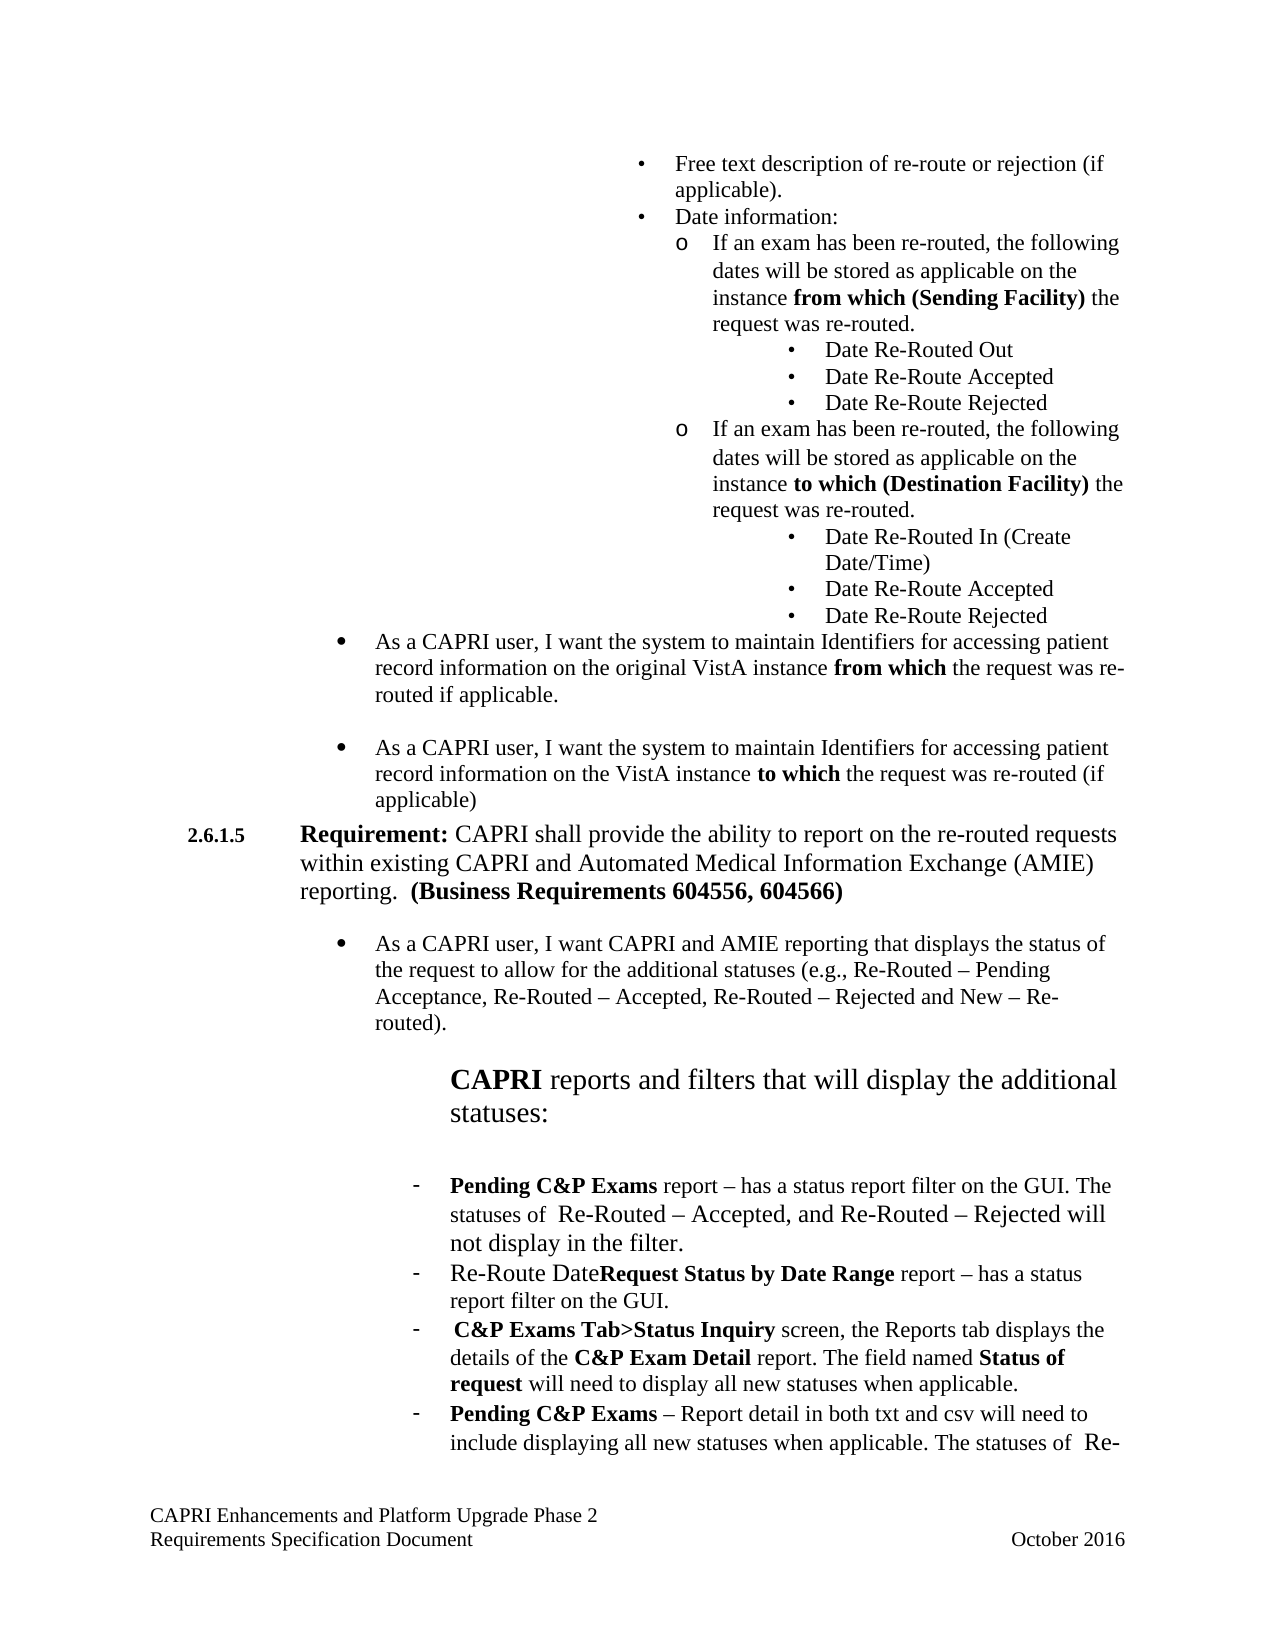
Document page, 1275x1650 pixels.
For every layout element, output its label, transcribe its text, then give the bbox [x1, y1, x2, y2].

list Date information: [637, 203, 1125, 229]
list Date Re-Route Rejected [787, 389, 1125, 415]
list Date Re-Route Accepted [787, 575, 1125, 602]
list If an exam has been re-routed, the following dates will be stored as applicable on the instance from which (Sending Facility) the request was re-routed. [675, 229, 1125, 336]
list As a CAPRI user, I want the system to maintain Identifiers for accessing patient record information on the VistA instance to which the request was re-routed (if applicable) [337, 733, 1125, 813]
list Re-Route DateRequest Status by Date Range report – has a status report filter on the GUI. [412, 1257, 1125, 1314]
list Date Re-Routed In (Create Date/Time) [787, 523, 1125, 575]
list Pending C&P Exams report – has a status report filter on the GUI. The statuses of Re-Routed – Accepted, and Re-Routed – Rejected will not display in the filter. [412, 1169, 1125, 1257]
list As a CAPRI user, I want CAPRI and AMIE reporting that displays the status of the request to allow for the additional statuses (e.g., Re-Routed – Pending Acceptance, Re-Routed – Accepted, Re-Routed – Rejected and New – Re-routed). [337, 930, 1125, 1036]
list Date Re-Route Accepted [787, 363, 1125, 389]
list As a CAPRI user, I want the system to maintain Identifiers for accessing patient record information on the original VistA instance from which the request was re-routed if applicable. [337, 628, 1125, 707]
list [412, 1397, 1125, 1456]
list Requirement: CAPRI shall provide the ability to report on the re-routed requests within existing CAPRI and Automated Medical Information Exchange (AMIE) reporting. (Business Requirements 604556, 604566) [187, 819, 1125, 905]
list Date Re-Routed Out [787, 336, 1125, 363]
list C&P Exams Tab>Status Inquiry screen, the Reports tab displays the details of the C&P Exam Detail report. The field named Status of request will need to display all new statuses when applicable. [412, 1314, 1125, 1397]
list Date Re-Route Rejected [787, 602, 1125, 628]
list If an exam has been re-routed, the following dates will be stored as applicable on the instance to which (Destination Facility) the request was re-routed. [675, 415, 1125, 523]
list CAPRI reports and filters that will display the additional statuses: [450, 1062, 1125, 1129]
list Free text description of re-route or rejection (if applicable). [637, 150, 1125, 203]
